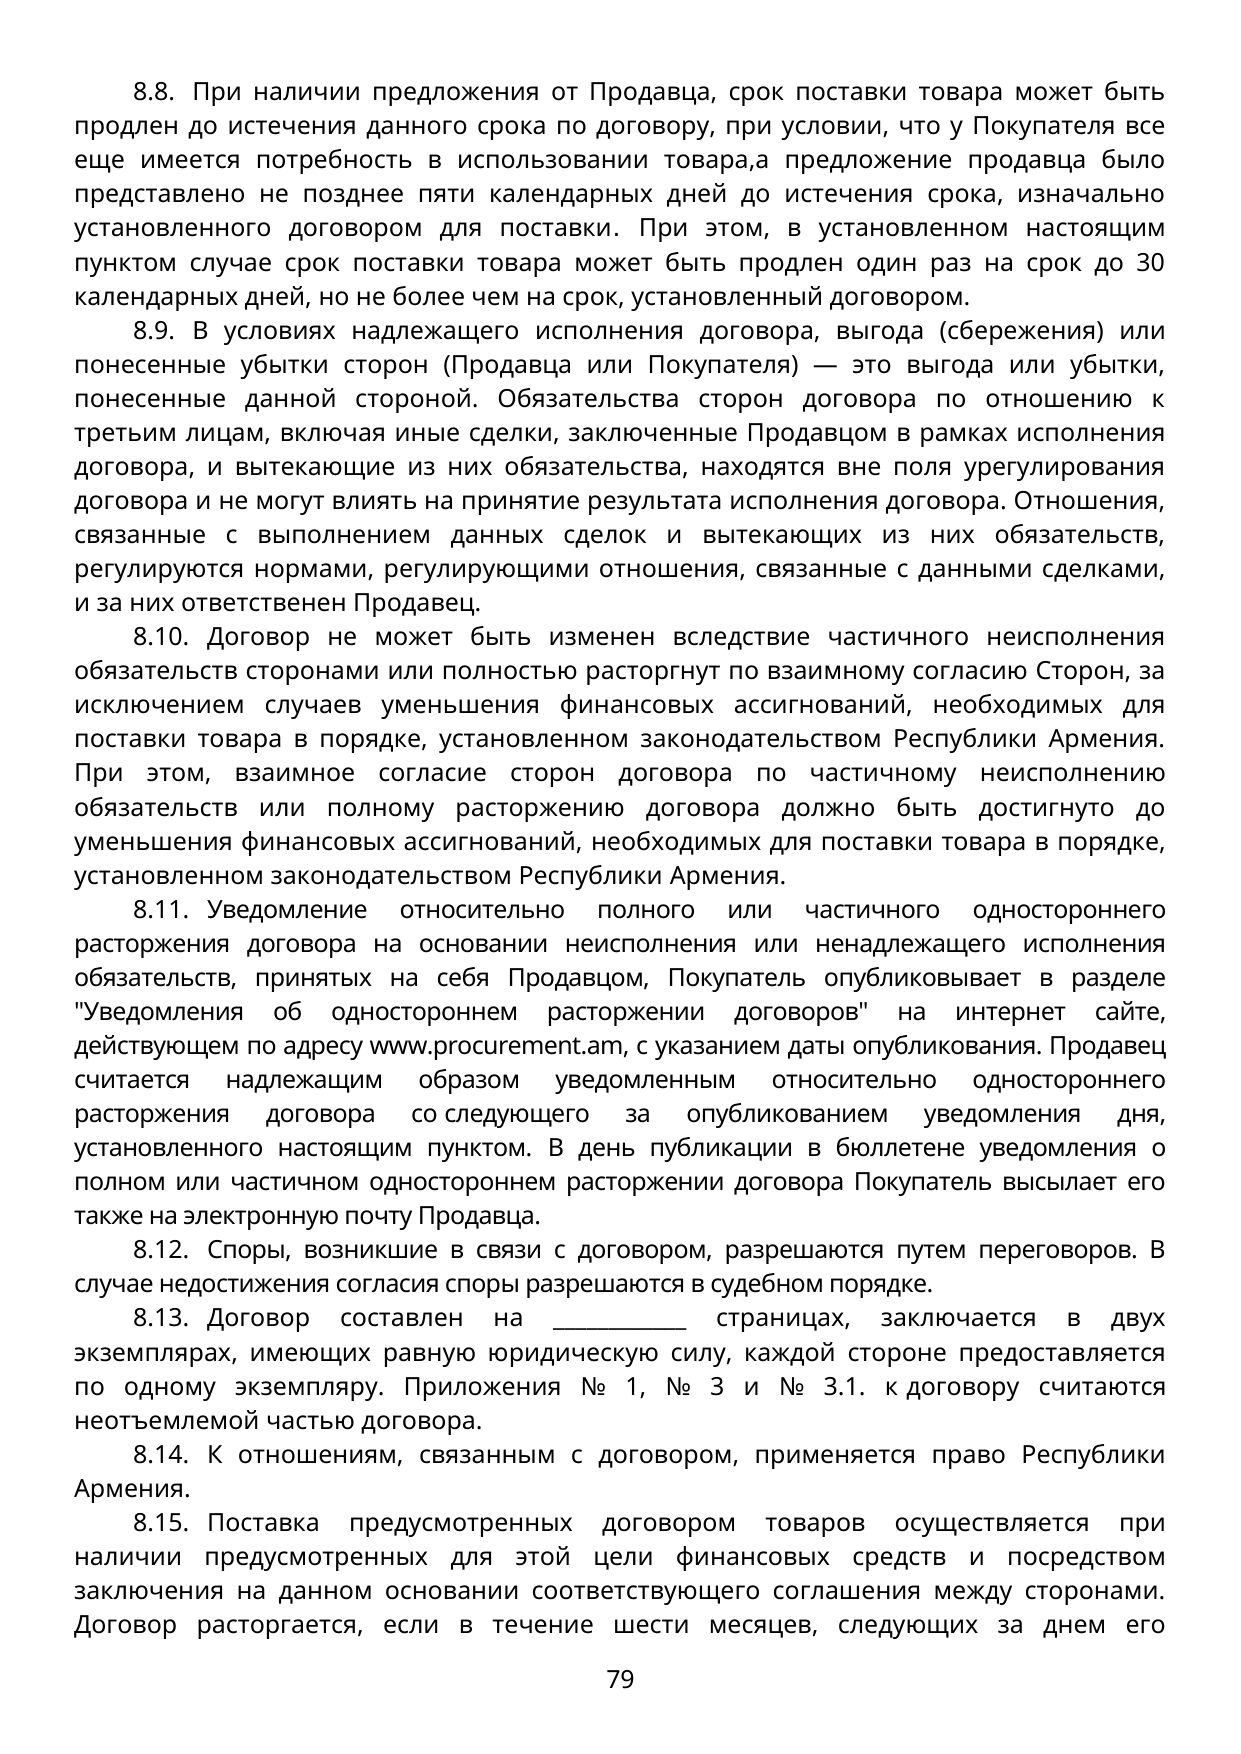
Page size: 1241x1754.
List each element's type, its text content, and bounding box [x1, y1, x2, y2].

text 8.12. Споры, возникшие в связи с договором, разрешаются путем переговоров. В случае недостижения согласия споры разрешаются в судебном порядке. [74, 1232, 1167, 1300]
text 8.10. Договор не может быть изменен вследствие частичного неисполнения обязательств сторонами или полностью расторгнут по взаимному согласию Сторон, за исключением случаев уменьшения финансовых ассигнований, необходимых для поставки товара в порядке, установленном законодательством Республики Армения. При этом, взаимное согласие сторон договора по частичному неисполнению обязательств или полному расторжению договора должно быть достигнуто до уменьшения финансовых ассигнований, необходимых для поставки товара в порядке, установленном законодательством Республики Армения. [74, 619, 1167, 891]
text 8.14. К отношениям, связанным с договором, применяется право Республики Армения. [74, 1436, 1167, 1504]
text 8.13. Договор составлен на ____________ страницах, заключается в двух экземплярах, имеющих равную юридическую силу, каждой стороне предоставляется по одному экземпляру. Приложения № 1, № 3 и № 3.1. к договору считаются неотъемлемой частью договора. [74, 1300, 1167, 1436]
text 8.11. Уведомление относительно полного или частичного одностороннего расторжения договора на основании неисполнения или ненадлежащего исполнения обязательств, принятых на себя Продавцом, Покупатель опубликовывает в разделе "Уведомления об одностороннем расторжении договоров" на интернет сайте, действующем по адресу www.procurement.am, с указанием даты опубликования. Продавец считается надлежащим образом уведомленным относительно одностороннего расторжения договора со следующего за опубликованием уведомления дня, установленного настоящим пунктом. В день публикации в бюллетене уведомления о полном или частичном одностороннем расторжении договора Покупатель высылает его также на электронную почту Продавца. [74, 891, 1167, 1232]
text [74, 1504, 1167, 1641]
text 8.8. При наличии предложения от Продавца, срок поставки товара может быть продлен до истечения данного срока по договору, при условии, что у Покупателя все еще имеется потребность в использовании товара,а предложение продавца было представлено не позднее пяти календарных дней до истечения срока, изначально установленного договором для поставки. При этом, в установленном настоящим пунктом случае срок поставки товара может быть продлен один раз на срок до 30 календарных дней, но не более чем на срок, установленный договором. [74, 74, 1167, 312]
text 8.9. В условиях надлежащего исполнения договора, выгода (сбережения) или понесенные убытки сторон (Продавца или Покупателя) — это выгода или убытки, понесенные данной стороной. Обязательства сторон договора по отношению к третьим лицам, включая иные сделки, заключенные Продавцом в рамках исполнения договора, и вытекающие из них обязательства, находятся вне поля урегулирования договора и не могут влиять на принятие результата исполнения договора. Отношения, связанные с выполнением данных сделок и вытекающих из них обязательств, регулируются нормами, регулирующими отношения, связанные с данными сделками, и за них ответственен Продавец. [74, 312, 1167, 619]
